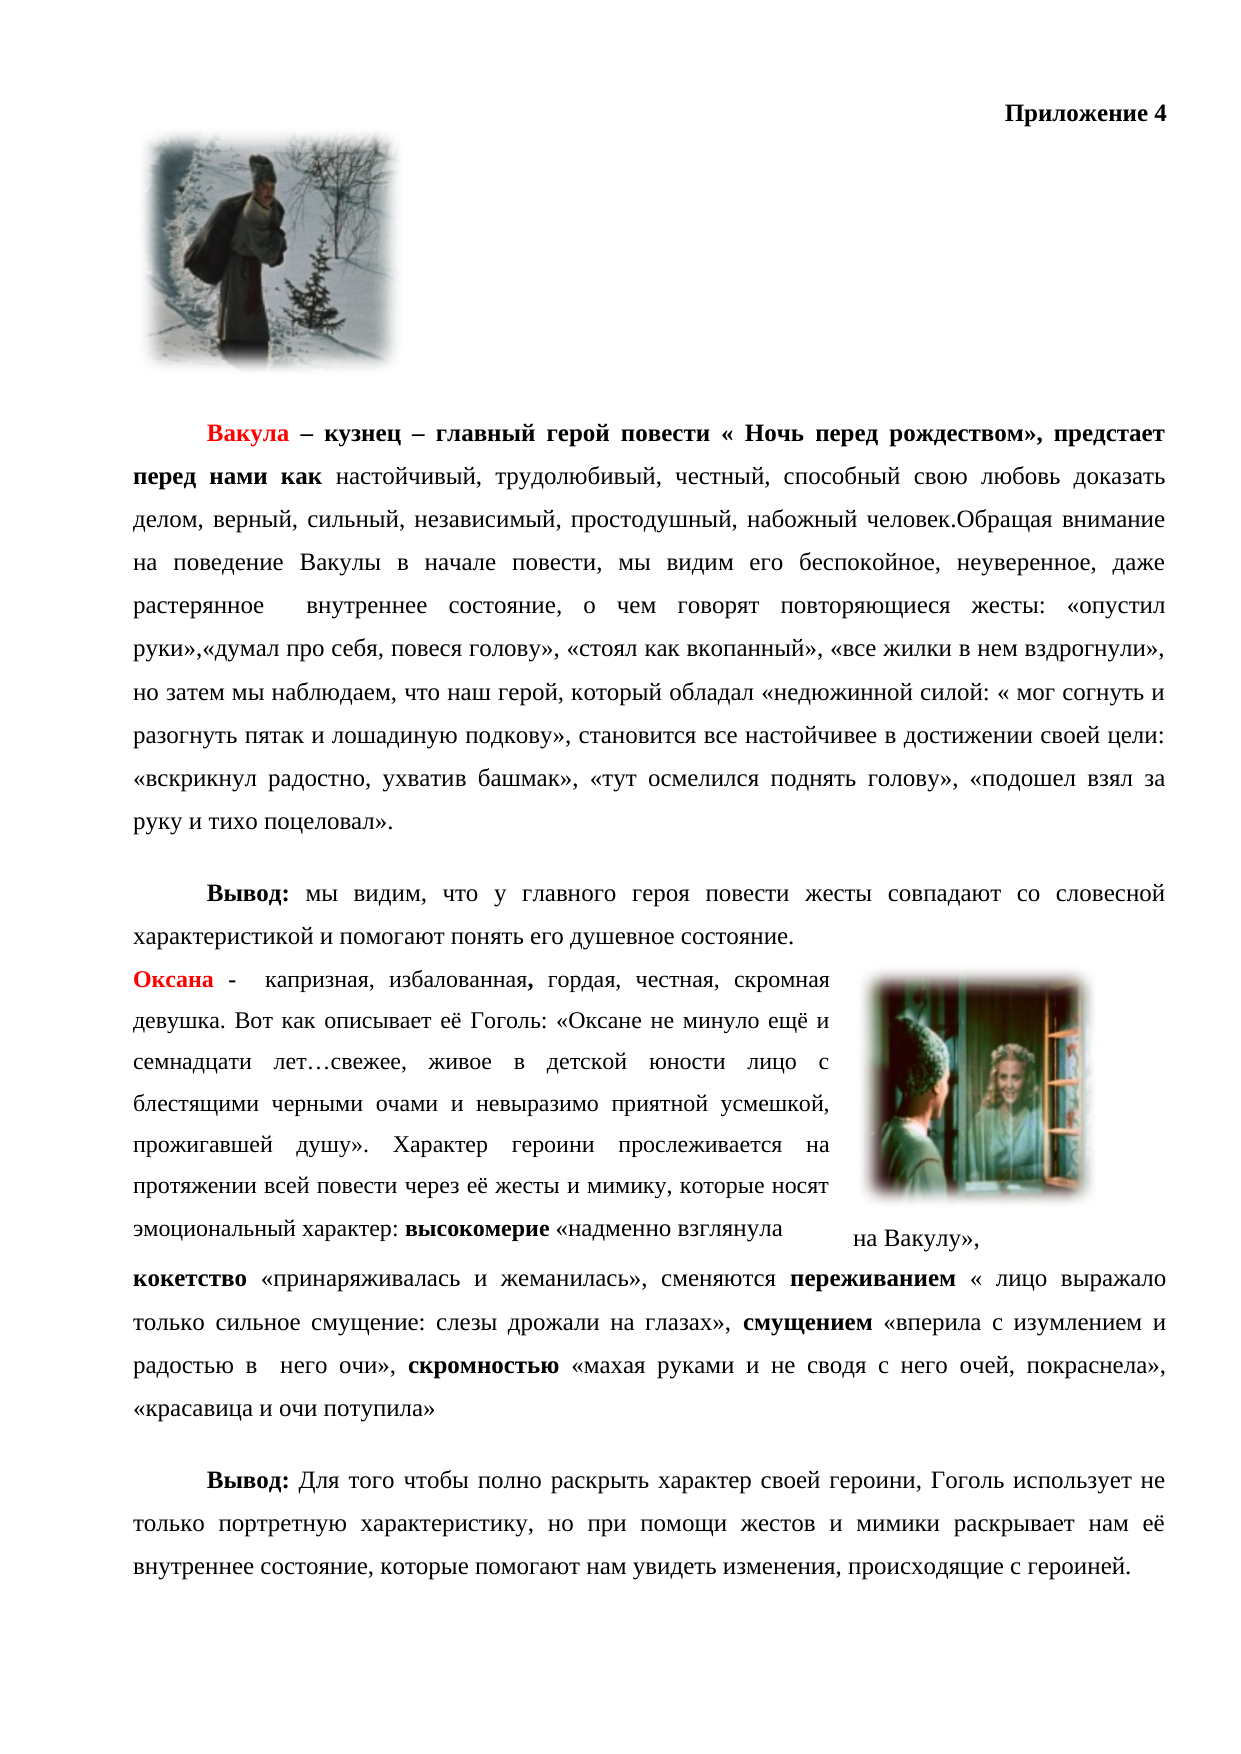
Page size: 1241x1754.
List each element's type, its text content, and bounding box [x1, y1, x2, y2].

text кокетство «принаряживалась и жеманилась», сменяются переживанием « лицо выражало только сильное смущение: слезы дрожали на глазах», смущением «вперила с изумлением и радостью в него очи», скромностью «махая руками и не сводя с него очей, покраснела», «красавица и очи потупила» [133, 1263, 1167, 1422]
table_header на Вакулу», [842, 965, 1118, 1263]
picture [885, 993, 1070, 1181]
text Вывод: Для того чтобы полно раскрыть характер своей героини, Гоголь использует не только портретную характеристику, но при помощи жестов и мимики раскрывает нам её внутреннее состояние, которые помогают нам увидеть изменения, происходящие с героиней. [133, 1465, 1167, 1580]
text Вывод: мы видим, что у главного героя повести жесты совпадают со словесной характеристикой и помогают понять его душевное состояние. [133, 878, 1167, 950]
text Вакула – кузнец – главный герой повести « Ночь перед рождеством», предстает перед нами как настойчивый, трудолюбивый, честный, способный свою любовь доказать делом, верный, сильный, независимый, простодушный, набожный человек.Обращая внимание на поведение Вакулы в начале повести, мы видим его беспокойное, неуверенное, даже растерянное внутреннее состояние, о чем говорят повторяющиеся жесты: «опустил руки»,«думал про себя, повеся голову», «стоял как вкопанный», «все жилки в нем вздрогнули», но затем мы наблюдаем, что наш герой, который обладал «недюжинной силой: « мог согнуть и разогнуть пятак и лошадиную подкову», становится все настойчивее в достижении своей цели: «вскрикнул радостно, ухватив башмак», «тут осмелился поднять голову», «подошел взял за руку и тихо поцеловал». [133, 418, 1167, 835]
text Приложение 4 [133, 98, 1167, 127]
table_header Оксана - капризная, избалованная, гордая, честная, скромная девушка. Вот как описывает её Гоголь: «Оксане не минуло ещё и семнадцати лет…свежее, живое в детской юности лицо с блестящими черными очами и невыразимо приятной усмешкой, прожигавшей душу». Характер героини прослеживается на протяжении всей повести через её жесты и мимику, которые носят эмоциональный характер: высокомерие «надменно взглянула [122, 965, 842, 1263]
picture [166, 156, 376, 347]
